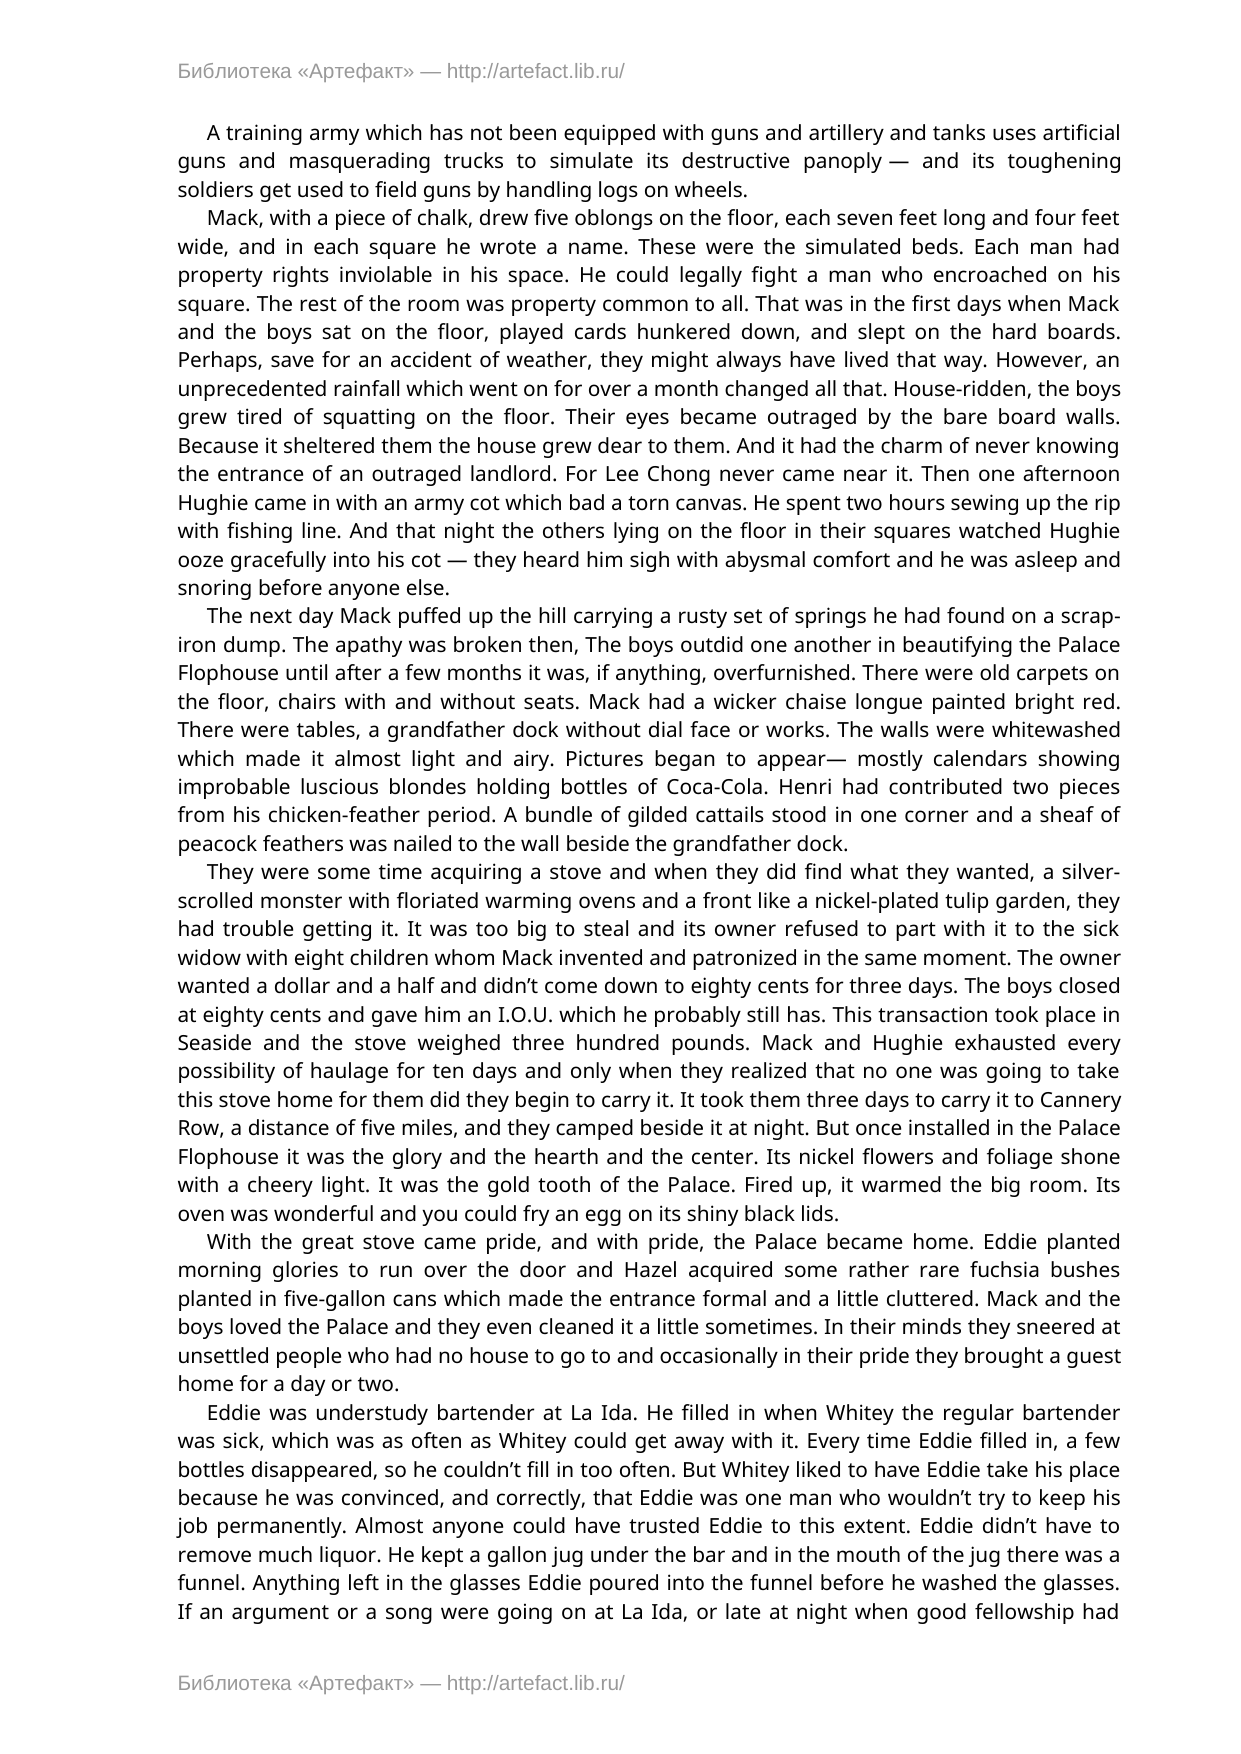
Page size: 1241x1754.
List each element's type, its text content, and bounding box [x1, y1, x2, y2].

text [177, 1398, 1122, 1625]
text Mack, with a piece of chalk, drew five oblongs on the floor, each seven feet long and four feet wide, and in each square he wrote a name. These were the simulated beds. Each man had property rights inviolable in his space. He could legally fight a man who encroached on his square. The rest of the room was property common to all. That was in the first days when Mack and the boys sat on the floor, played cards hunkered down, and slept on the hard boards. Perhaps, save for an accident of weather, they might always have lived that way. However, an unprecedented rainfall which went on for over a month changed all that. House-ridden, the boys grew tired of squatting on the floor. Their eyes became outraged by the bare board walls. Because it sheltered them the house grew dear to them. And it had the charm of never knowing the entrance of an outraged landlord. For Lee Chong never came near it. Then one afternoon Hughie came in with an army cot which bad a torn canvas. He spent two hours sewing up the rip with fishing line. And that night the others lying on the floor in their squares watched Hughie ooze gracefully into his cot — they heard him sigh with abysmal comfort and he was asleep and snoring before anyone else. [177, 203, 1122, 602]
text A training army which has not been equipped with guns and artillery and tanks uses artificial guns and masquerading trucks to simulate its destructive panoply — and its toughening soldiers get used to field guns by handling logs on wheels. [177, 118, 1122, 203]
text They were some time acquiring a stove and when they did find what they wanted, a silver-scrolled monster with floriated warming ovens and a front like a nickel-plated tulip garden, they had trouble getting it. It was too big to steal and its owner refused to part with it to the sick widow with eight children whom Mack invented and patronized in the same moment. The owner wanted a dollar and a half and didn’t come down to eighty cents for three days. The boys closed at eighty cents and gave him an I.O.U. which he probably still has. This transaction took place in Seaside and the stove weighed three hundred pounds. Mack and Hughie exhausted every possibility of haulage for ten days and only when they realized that no one was going to take this stove home for them did they begin to carry it. It took them three days to carry it to Cannery Row, a distance of five miles, and they camped beside it at night. But once installed in the Palace Flophouse it was the glory and the hearth and the center. Its nickel flowers and foliage shone with a cheery light. It was the gold tooth of the Palace. Fired up, it warmed the big room. Its oven was wonderful and you could fry an egg on its shiny black lids. [177, 857, 1122, 1227]
text The next day Mack puffed up the hill carrying a rusty set of springs he had found on a scrap-iron dump. The apathy was broken then, The boys outdid one another in beautifying the Palace Flophouse until after a few months it was, if anything, overfurnished. There were old carpets on the floor, chairs with and without seats. Mack had a wicker chaise longue painted bright red. There were tables, a grandfather dock without dial face or works. The walls were whitewashed which made it almost light and airy. Pictures began to appear— mostly calendars showing improbable luscious blondes holding bottles of Coca-Cola. Henri had contributed two pieces from his chicken-feather period. A bundle of gilded cattails stood in one corner and a sheaf of peacock feathers was nailed to the wall beside the grandfather dock. [177, 602, 1122, 857]
text With the great stove came pride, and with pride, the Palace became home. Eddie planted morning glories to run over the door and Hazel acquired some rather rare fuchsia bushes planted in five-gallon cans which made the entrance formal and a little cluttered. Mack and the boys loved the Palace and they even cleaned it a little sometimes. In their minds they sneered at unsettled people who had no house to go to and occasionally in their pride they brought a guest home for a day or two. [177, 1227, 1122, 1398]
